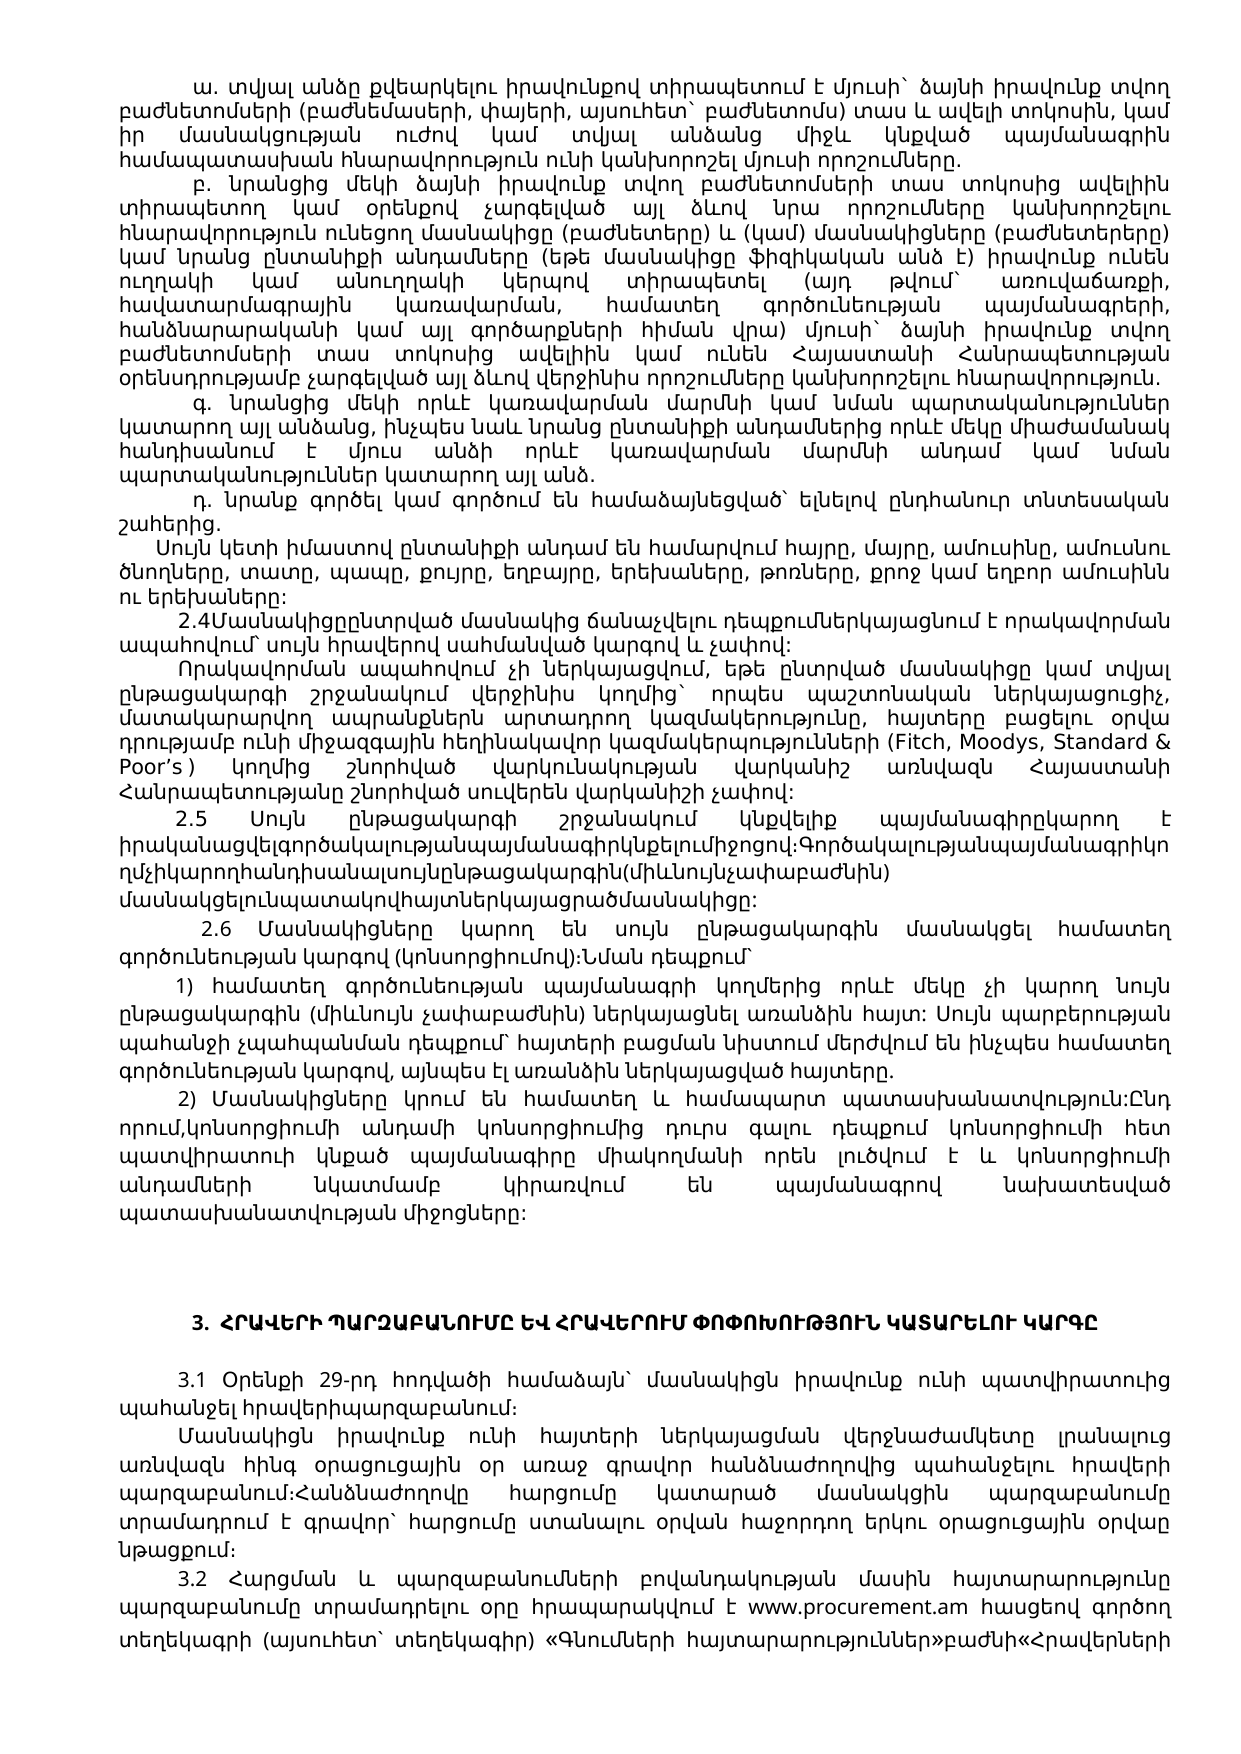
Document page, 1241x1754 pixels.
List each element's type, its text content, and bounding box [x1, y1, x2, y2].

text 2.6 Մասնակիցները կարող են սույն ընթացակարգին մասնակցել համատեղ գործունեության կարգով (կոնսորցիումով)։Նման դեպքում` [118, 914, 1171, 971]
text 1) համատեղ գործունեության պայմանագրի կողմերից որևէ մեկը չի կարող նույն ընթացակարգին (միևնույն չափաբաժնին) ներկայացնել առանձին հայտ: Սույն պարբերության պահանջի չպահպանման դեպքում` հայտերի բացման նիստում մերժվում են ինչպես համատեղ գործունեության կարգով, այնպես էլ առանձին ներկայացված հայտերը. [118, 971, 1171, 1084]
text ա. տվյալ անձը քվեարկելու իրավունքով տիրապետում է մյուսի` ձայնի իրավունք տվող բաժնետոմսերի (բաժնեմասերի, փայերի, այսուհետ` բաժնետոմս) տաս և ավելի տոկոսին, կամ իր մասնակցության ուժով կամ տվյալ անձանց միջև կնքված պայմանագրին համապատասխան հնարավորություն ունի կանխորոշել մյուսի որոշումները. [118, 75, 1171, 172]
text 2.5 Սույն ընթացակարգի շրջանակում կնքվելիք պայմանագիրըկարող է իրականացվելգործակալությանպայմանագիրկնքելումիջոցով։Գործակալությանպայմանագրիկողմչիկարողհանդիսանալսույնընթացակարգին(միևնույնչափաբաժնին) մասնակցելունպատակովհայտներկայացրածմասնակիցը: [118, 804, 1171, 914]
text Մասնակիցն իրավունք ունի հայտերի ներկայացման վերջնաժամկետը լրանալուց առնվազն հինգ օրացուցային օր առաջ գրավոր հանձնաժողովից պահանջելու հրավերի պարզաբանում։Հանձնաժողովը հարցումը կատարած մասնակցին պարզաբանումը տրամադրում է գրավոր` հարցումը ստանալու օրվան հաջորդող երկու օրացուցային օրվաը նթացքում։ [118, 1422, 1171, 1564]
text Սույն կետի իմաստով ընտանիքի անդամ են համարվում հայրը, մայրը, ամուսինը, ամուսնու ծնողները, տատը, պապը, քույրը, եղբայրը, երեխաները, թոռները, քրոջ կամ եղբոր ամուսինն ու երեխաները: [118, 536, 1171, 609]
text 3. ՀՐԱՎԵՐԻ ՊԱՐԶԱԲԱՆՈՒՄԸ ԵՎ ՀՐԱՎԵՐՈՒՄ ՓՈՓՈԽՈՒԹՅՈՒՆ ԿԱՏԱՐԵԼՈՒ ԿԱՐԳԸ [118, 1308, 1171, 1336]
text Որակավորման ապահովում չի ներկայացվում, եթե ընտրված մասնակիցը կամ տվյալ ընթացակարգի շրջանակում վերջինիս կողմից` որպես պաշտոնական ներկայացուցիչ, մատակարարվող ապրանքներն արտադրող կազմակերությունը, հայտերը բացելու օրվա դրությամբ ունի միջազգային հեղինակավոր կազմակերպությունների (Fitch, Moodys, Standard & Poor’s ) կողմից շնորհված վարկունակության վարկանիշ առնվազն Հայաստանի Հանրապետությանը շնորհված սուվերեն վարկանիշի չափով: [118, 657, 1171, 804]
text 2) Մասնակիցները կրում են համատեղ և համապարտ պատասխանատվություն:Ընդ որում,կոնսորցիումի անդամի կոնսորցիումից դուրս գալու դեպքում կոնսորցիումի հետ պատվիրատուի կնքած պայմանագիրը միակողմանի որեն լուծվում է և կոնսորցիումի անդամների նկատմամբ կիրառվում են պայմանագրով նախատեսված պատասխանատվության միջոցները: [118, 1084, 1171, 1227]
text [118, 1564, 1171, 1655]
text դ. նրանք գործել կամ գործում են համաձայնեցված՝ ելնելով ընդհանուր տնտեսական շահերից. [118, 488, 1171, 536]
text գ. նրանցից մեկի որևէ կառավարման մարմնի կամ նման պարտականություններ կատարող այլ անձանց, ինչպես նաև նրանց ընտանիքի անդամներից որևէ մեկը միաժամանակ հանդիսանում է մյուս անձի որևէ կառավարման մարմնի անդամ կամ նման պարտականություններ կատարող այլ անձ. [118, 391, 1171, 488]
text 3.1 Օրենքի 29-րդ հոդվածի համաձայն` մասնակիցն իրավունք ունի պատվիրատուից պահանջել հրավերիպարզաբանում։ [118, 1365, 1171, 1422]
text 2.4Մասնակիցըընտրված մասնակից ճանաչվելու դեպքումներկայացնում է որակավորման ապահովում՝ սույն հրավերով սահմանված կարգով և չափով: [118, 609, 1171, 657]
text բ. նրանցից մեկի ձայնի իրավունք տվող բաժնետոմսերի տաս տոկոսից ավելիին տիրապետող կամ օրենքով չարգելված այլ ձևով նրա որոշումները կանխորոշելու հնարավորություն ունեցող մասնակիցը (բաժնետերը) և (կամ) մասնակիցները (բաժնետերերը) կամ նրանց ընտանիքի անդամները (եթե մասնակիցը ֆիզիկական անձ է) իրավունք ունեն ուղղակի կամ անուղղակի կերպով տիրապետել (այդ թվում` առուվաճառքի, հավատարմագրային կառավարման, համատեղ գործունեության պայմանագրերի, հանձնարարականի կամ այլ գործարքների հիման վրա) մյուսի` ձայնի իրավունք տվող բաժնետոմսերի տաս տոկոսից ավելիին կամ ունեն Հայաստանի Հանրապետության օրենսդրությամբ չարգելված այլ ձևով վերջինիս որոշումները կանխորոշելու հնարավորություն. [118, 172, 1171, 391]
